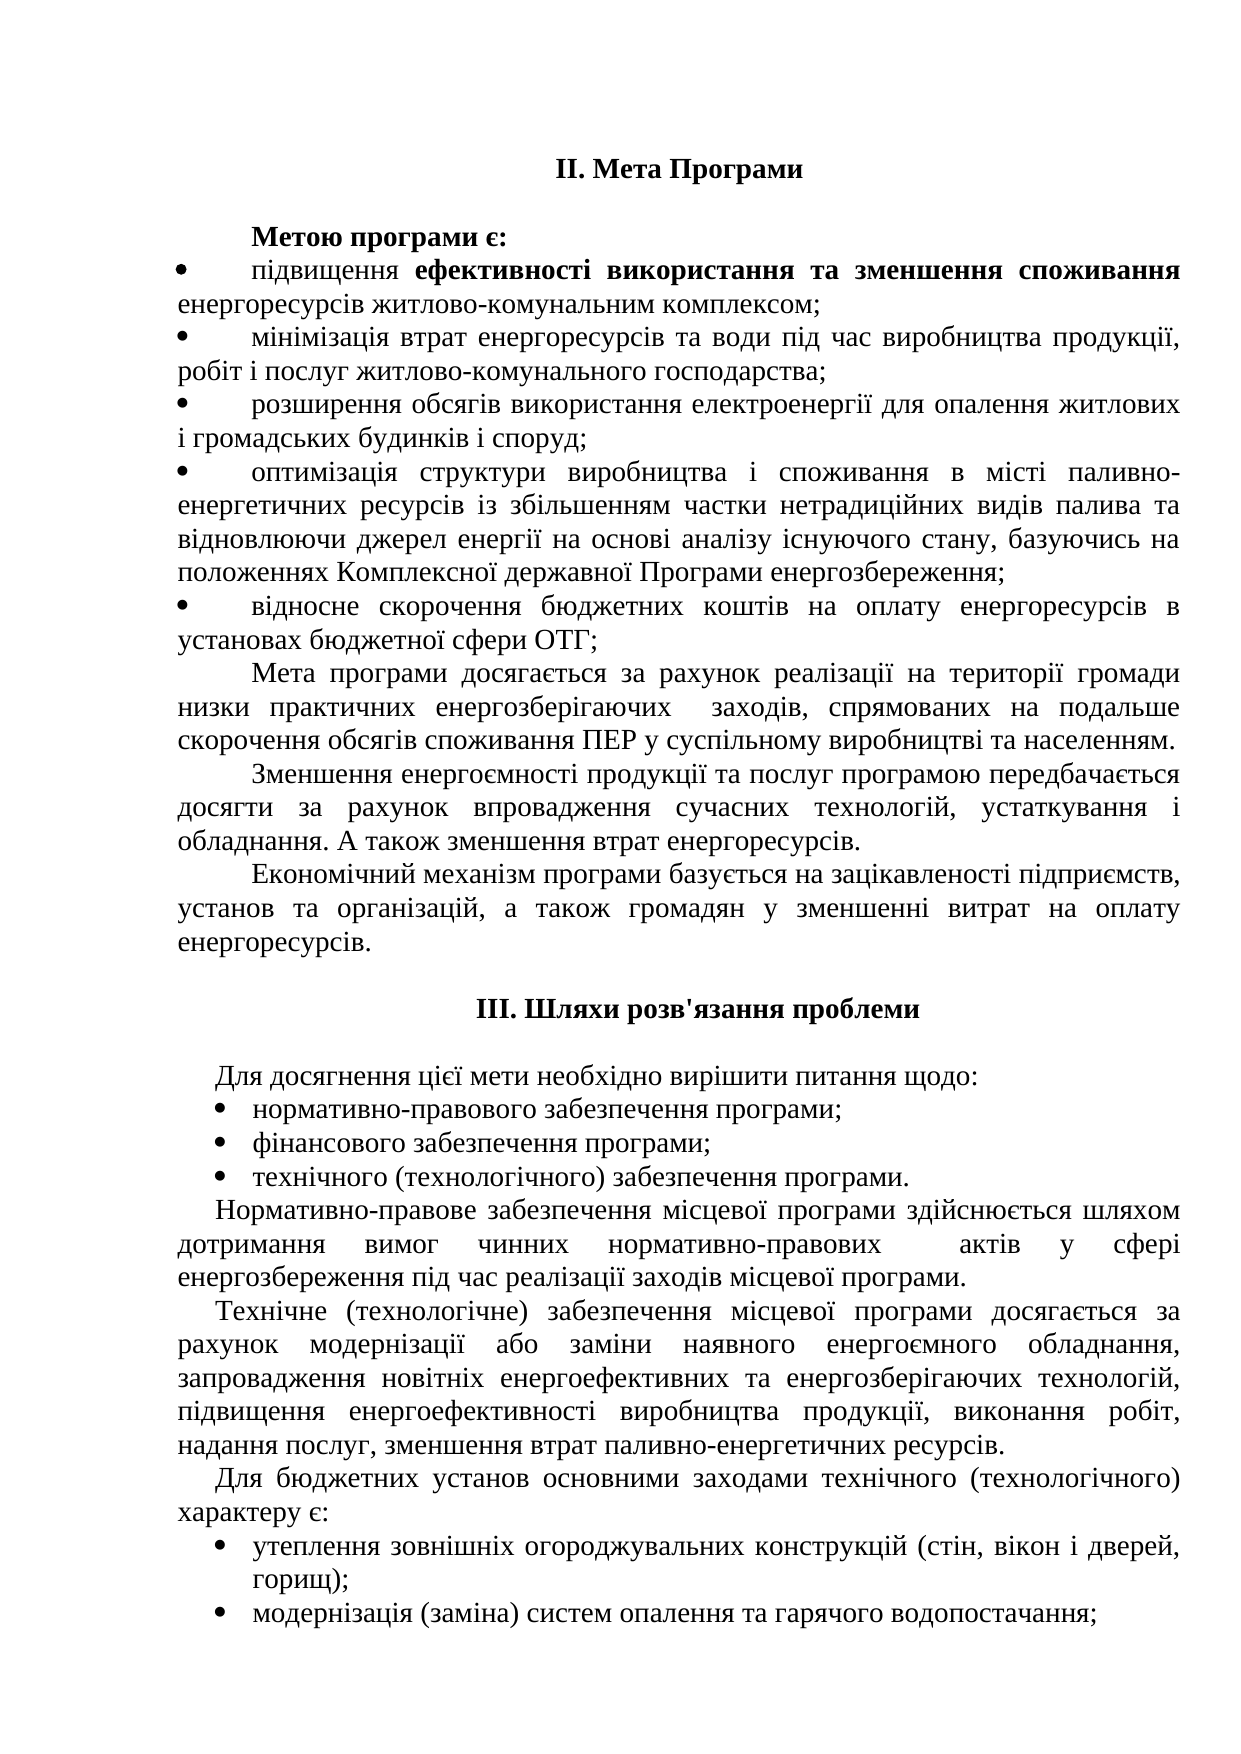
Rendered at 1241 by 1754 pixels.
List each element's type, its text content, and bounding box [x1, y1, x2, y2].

list модернізація (заміна) систем опалення та гарячого водопостачання; [215, 1595, 1181, 1628]
list утеплення зовнішніх огороджувальних конструкцій (стін, вікон і дверей, горищ); [215, 1528, 1181, 1595]
text Мета програми досягається за рахунок реалізації на території громади низки практичних енергозберігаючих заходів, спрямованих на подальше скорочення обсягів споживання ПЕР у суспільному виробництві та населенням. [177, 655, 1181, 756]
text Метою програми є: [177, 219, 1181, 252]
list нормативно-правового забезпечення програми; [215, 1091, 1181, 1125]
list оптимізація структури виробництва і споживання в місті паливно-енергетичних ресурсів із збільшенням частки нетрадиційних видів палива та відновлюючи джерел енергії на основі аналізу існуючого стану, базуючись на положеннях Комплексної державної Програми енергозбереження; [177, 454, 1181, 588]
text Зменшення енергоємності продукції та послуг програмою передбачається досягти за рахунок впровадження сучасних технологій, устаткування і обладнання. А також зменшення втрат енергоресурсів. [177, 756, 1181, 857]
list технічного (технологічного) забезпечення програми. [215, 1159, 1181, 1192]
text ІІ. Мета Програми [177, 152, 1181, 185]
text Технічне (технологічне) забезпечення місцевої програми досягається за рахунок модернізації або заміни наявного енергоємного обладнання, запровадження новітніх енергоефективних та енергозберігаючих технологій, підвищення енергоефективності виробництва продукції, виконання робіт, надання послуг, зменшення втрат паливно-енергетичних ресурсів. [177, 1293, 1181, 1461]
list відносне скорочення бюджетних коштів на оплату енергоресурсів в установах бюджетної сфери ОТГ; [177, 588, 1181, 655]
list мінімізація втрат енергоресурсів та води під час виробництва продукції, робіт і послуг житлово-комунального господарства; [177, 319, 1181, 387]
text Для досягнення цієї мети необхідно вирішити питання щодо: [215, 1058, 1181, 1091]
list розширення обсягів використання електроенергії для опалення житлових і громадських будинків і споруд; [177, 387, 1181, 454]
text Для бюджетних установ основними заходами технічного (технологічного) характеру є: [177, 1461, 1181, 1528]
text Нормативно-правове забезпечення місцевої програми здійснюється шляхом дотримання вимог чинних нормативно-правових актів у сфері енергозбереження під час реалізації заходів місцевої програми. [177, 1192, 1181, 1293]
text Економічний механізм програми базується на зацікавленості підприємств, установ та організацій, а також громадян у зменшенні витрат на оплату енергоресурсів. [177, 857, 1181, 957]
list фінансового забезпечення програми; [215, 1125, 1181, 1159]
text ІІІ. Шляхи розв'язання проблеми [215, 991, 1181, 1024]
list підвищення ефективності використання та зменшення споживання енергоресурсів житлово-комунальним комплексом; [176, 252, 1181, 319]
